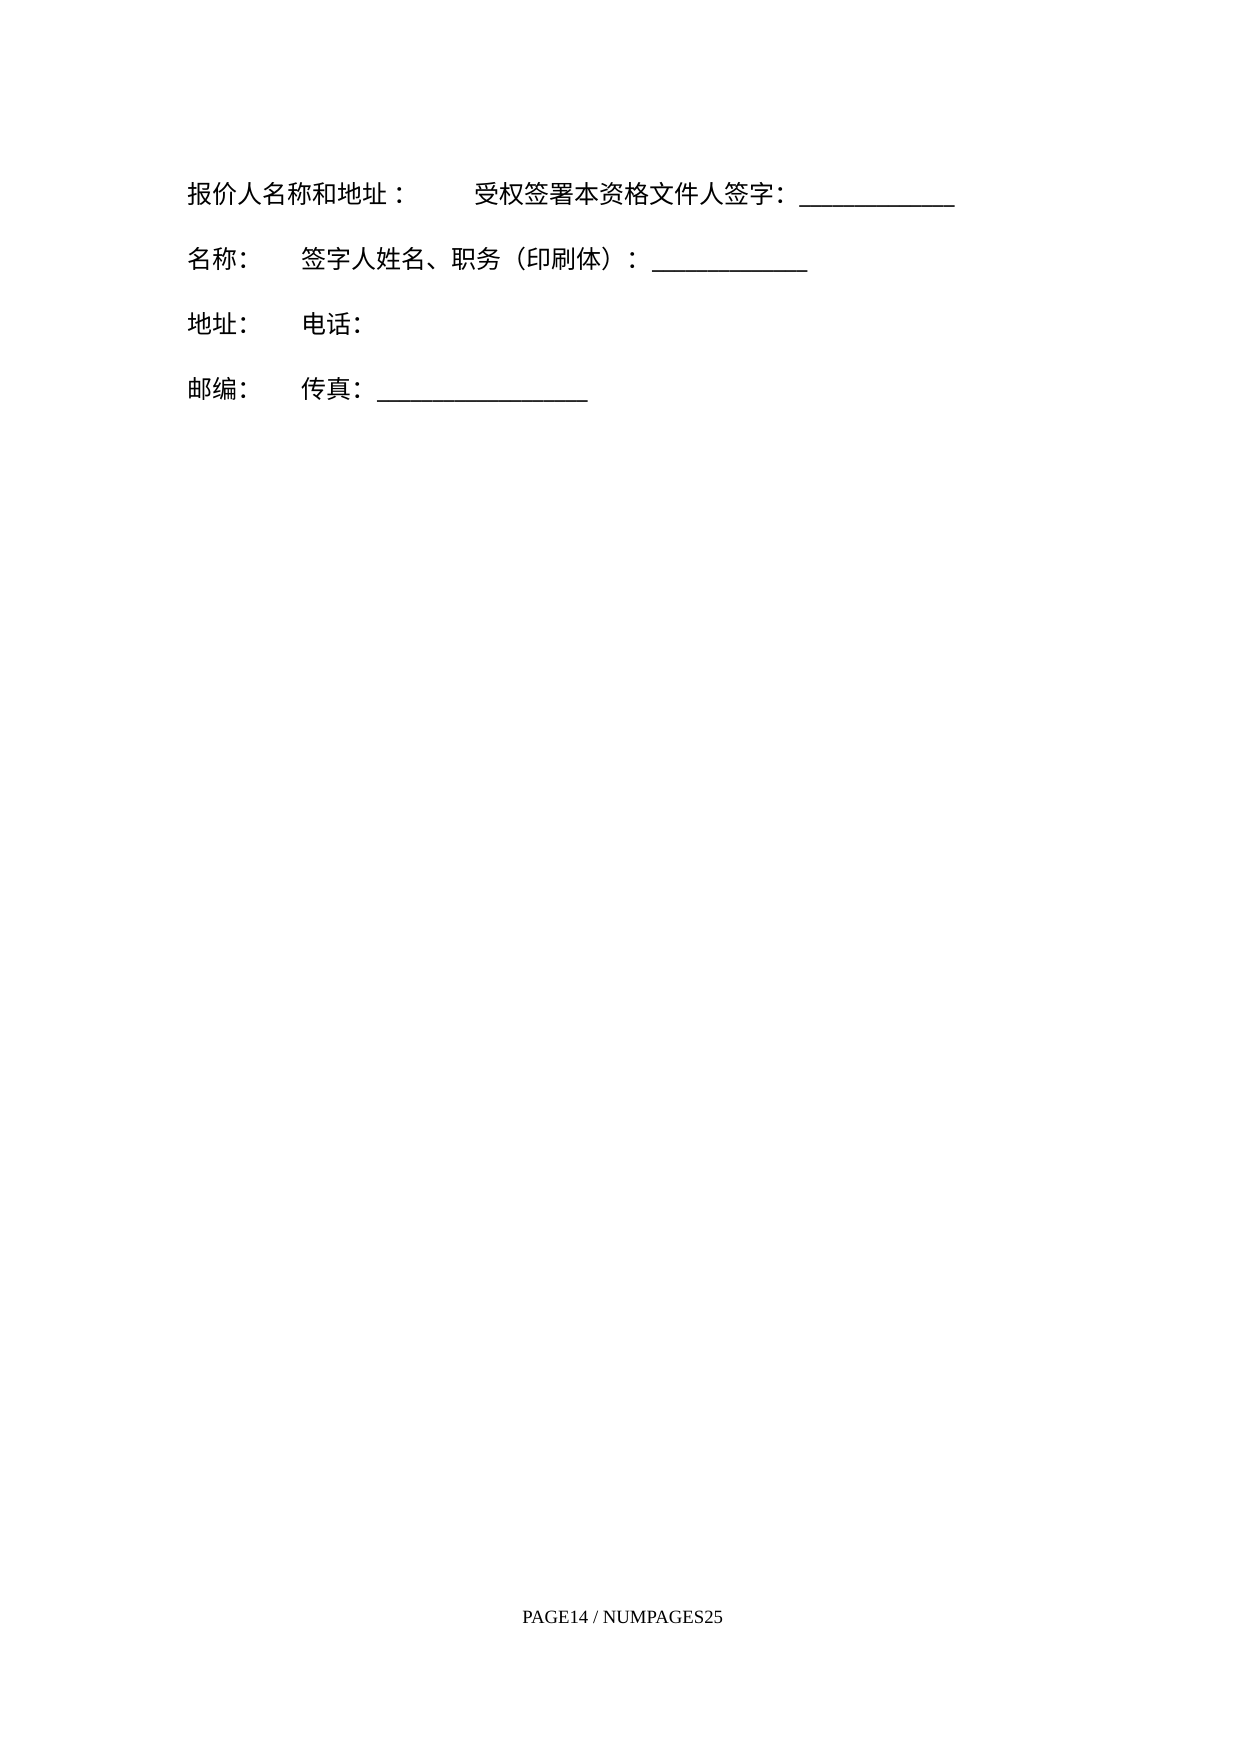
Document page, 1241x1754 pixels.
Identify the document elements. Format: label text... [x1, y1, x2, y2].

text 邮编： 传真：___________________ [187, 355, 1053, 420]
text 地址： 电话： [187, 290, 1053, 355]
text 名称： 签字人姓名、职务（印刷体）：______________ [187, 225, 1053, 290]
text 报价人名称和地址 ： 受权签署本资格文件人签字：______________ [187, 160, 1053, 225]
